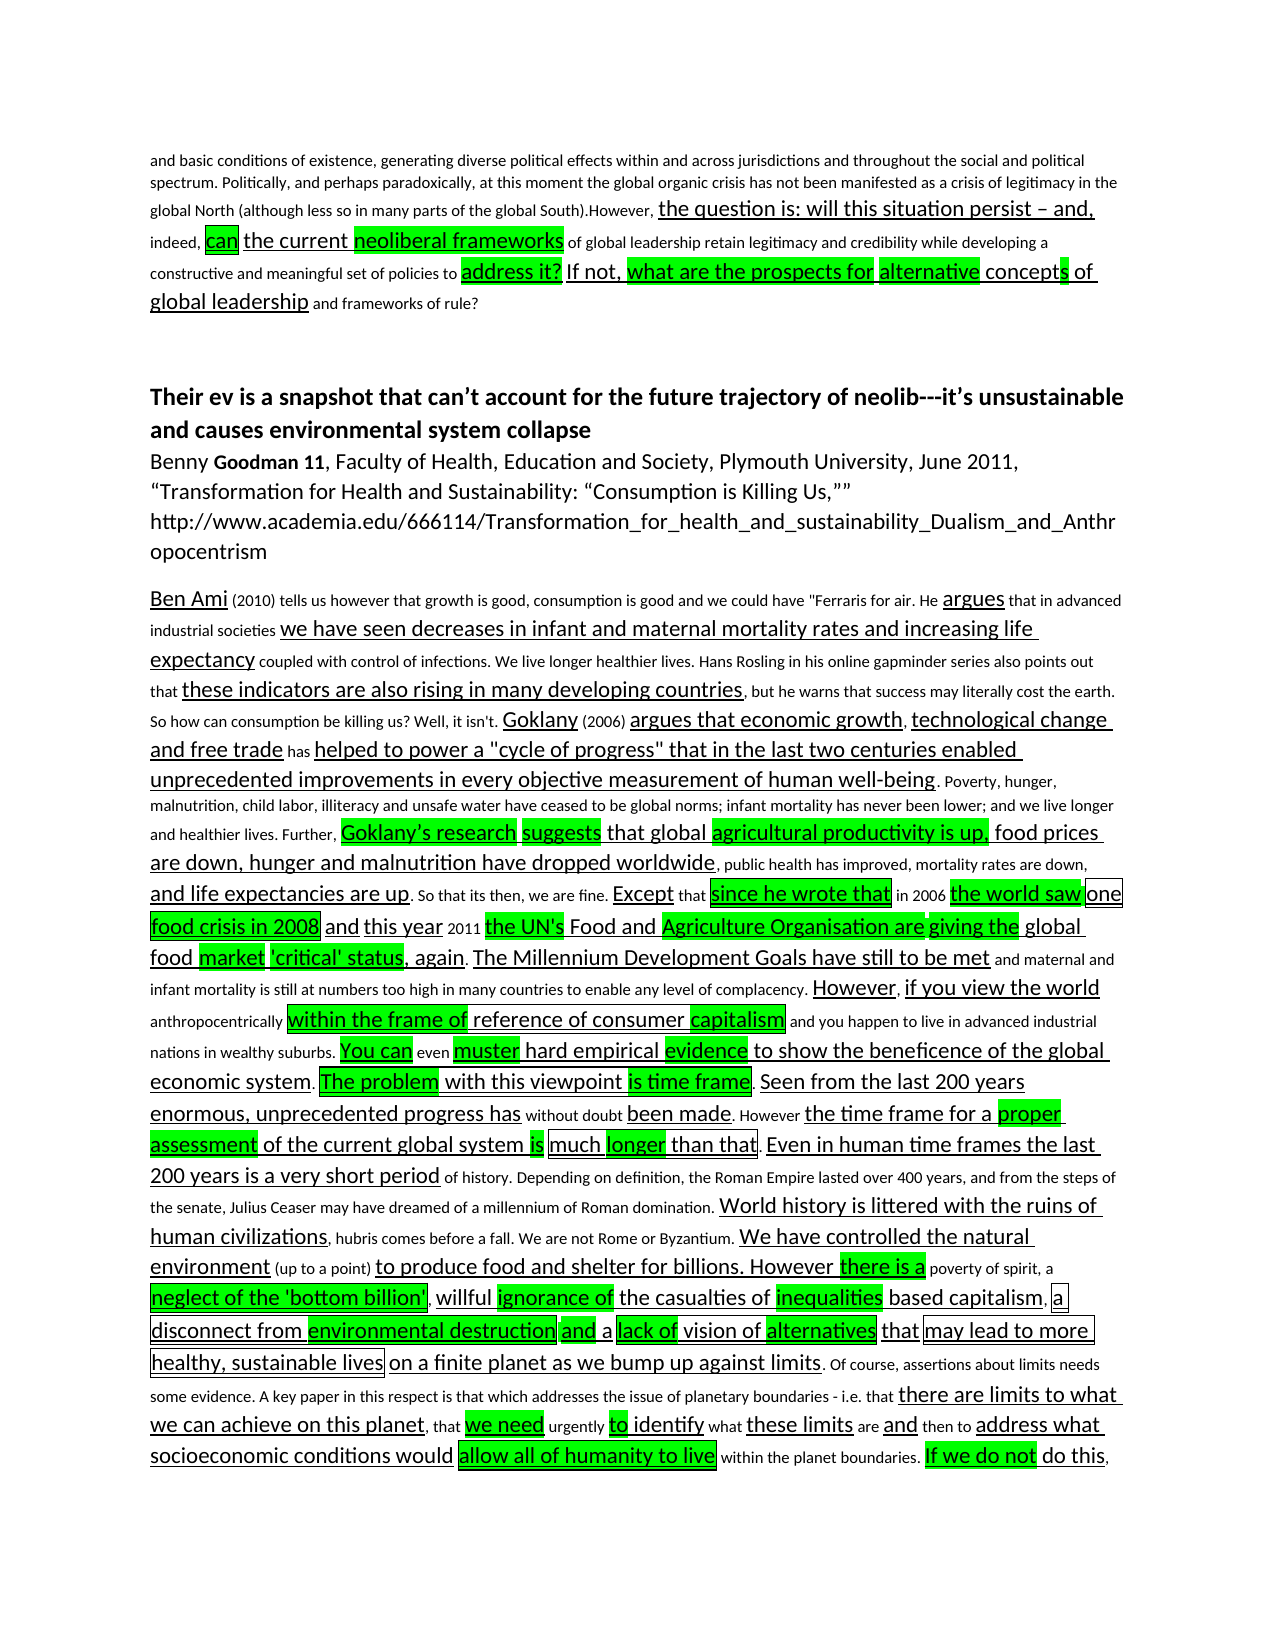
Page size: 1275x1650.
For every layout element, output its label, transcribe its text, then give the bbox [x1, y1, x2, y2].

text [150, 150, 1125, 315]
text Their ev is a snapshot that can’t account for the future trajectory of neolib---it’s unsustainable and causes environmental system collapse [150, 381, 1125, 444]
text Benny Goodman 11, Faculty of Health, Education and Society, Plymouth University, June 2011, “Transformation for Health and Sustainability: “Consumption is Killing Us,”” http://www.academia.edu/666114/Transformation_for_health_and_sustainability_Dualism_and_Anthropocentrism [150, 447, 1125, 566]
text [150, 584, 1125, 1471]
